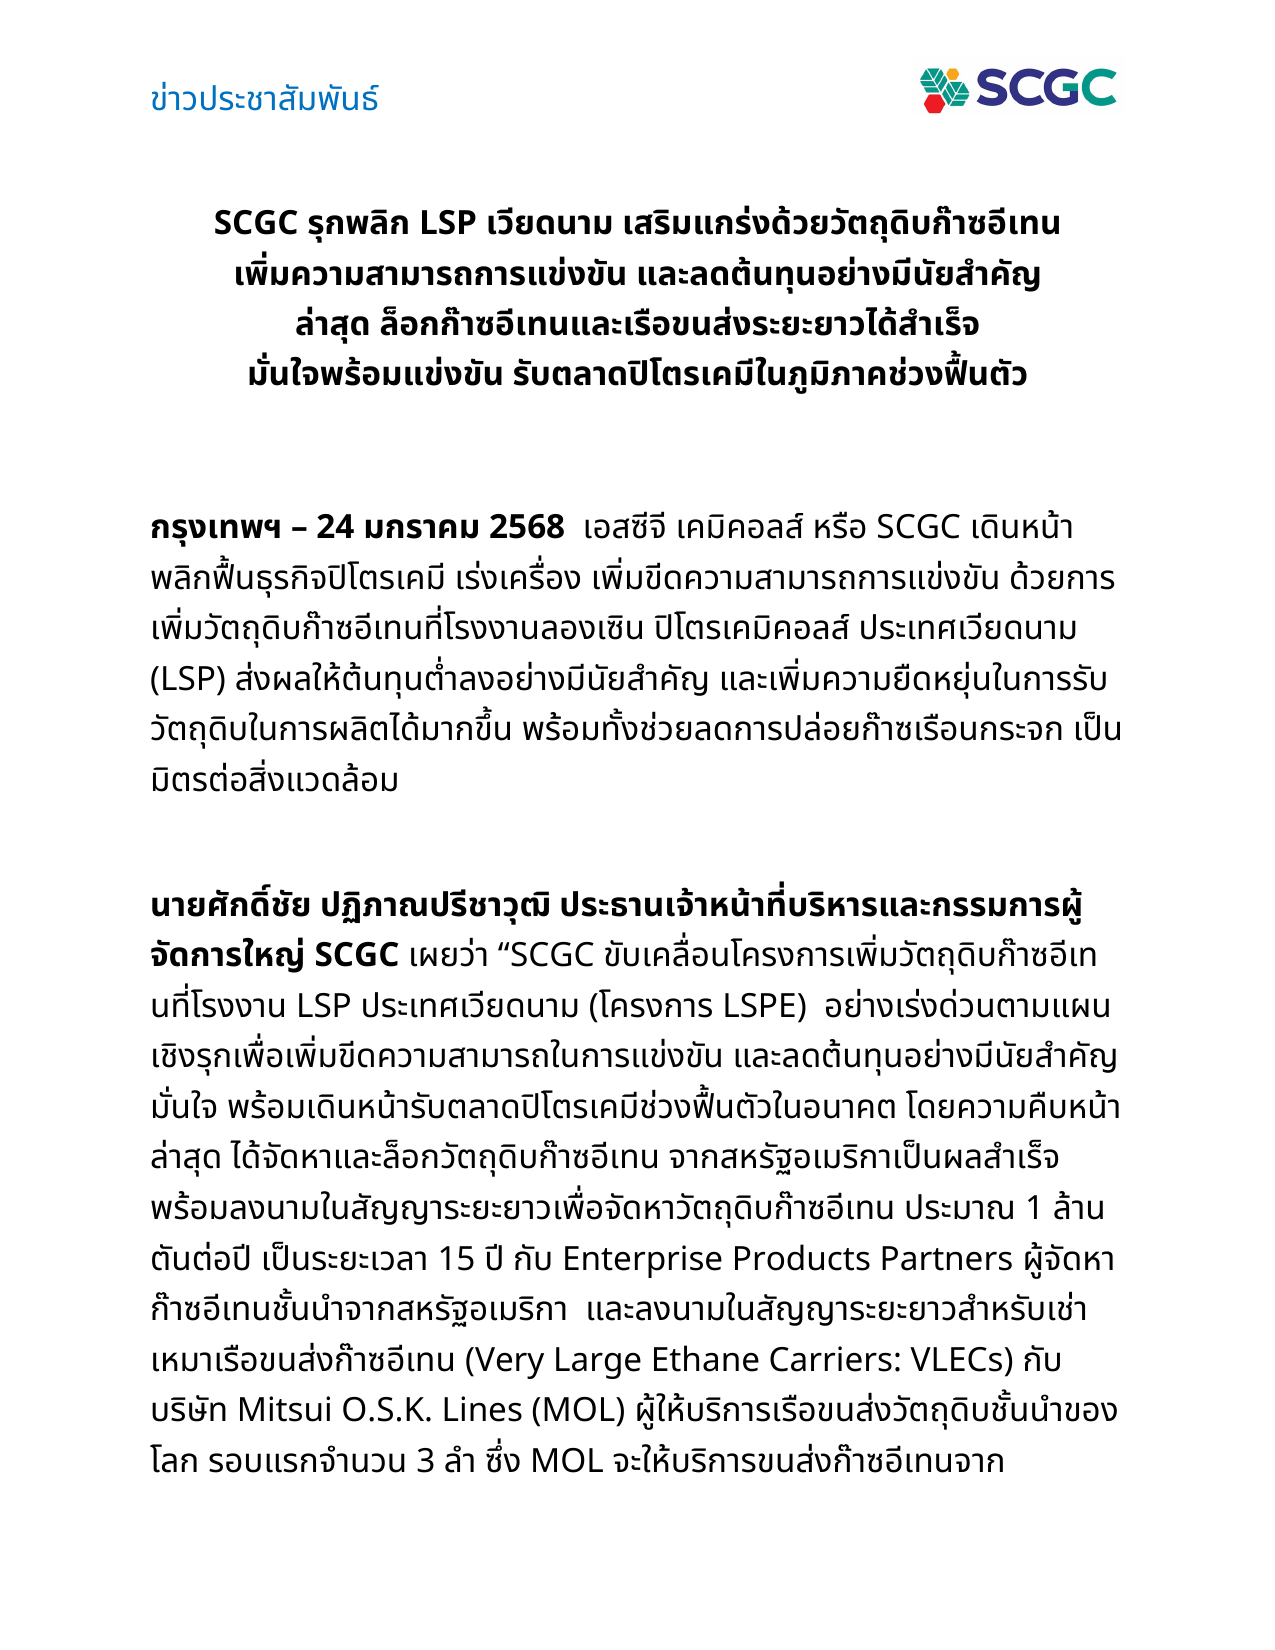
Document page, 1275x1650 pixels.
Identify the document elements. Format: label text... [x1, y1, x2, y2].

text กรุงเทพฯ – 24 มกราคม 2568 เอสซีจี เคมิคอลส์ หรือ SCGC เดินหน้าพลิกฟื้นธุรกิจปิโตรเคมี เร่งเครื่อง เพิ่มขีดความสามารถการแข่งขัน ด้วยการเพิ่มวัตถุดิบก๊าซอีเทนที่โรงงานลองเซิน ปิโตรเคมิคอลส์ ประเทศเวียดนาม (LSP) ส่งผลให้ต้นทุนต่ำลงอย่างมีนัยสำคัญ และเพิ่มความยืดหยุ่นในการรับวัตถุดิบในการผลิตได้มากขึ้น พร้อมทั้งช่วยลดการปล่อยก๊าซเรือนกระจก เป็นมิตรต่อสิ่งแวดล้อม [150, 503, 1125, 806]
text ล่าสุด ล็อกก๊าซอีเทนและเรือขนส่งระยะยาวได้สำเร็จ [150, 300, 1125, 350]
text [150, 835, 1125, 1487]
text SCGC รุกพลิก LSP เวียดนาม เสริมแกร่งด้วยวัตถุดิบก๊าซอีเทน [150, 199, 1125, 249]
text มั่นใจพร้อมแข่งขัน รับตลาดปิโตรเคมีในภูมิภาคช่วงฟื้นตัว [150, 350, 1125, 401]
text เพิ่มความสามารถการแข่งขัน และลดต้นทุนอย่างมีนัยสำคัญ [150, 249, 1125, 300]
picture [912, 56, 1125, 116]
